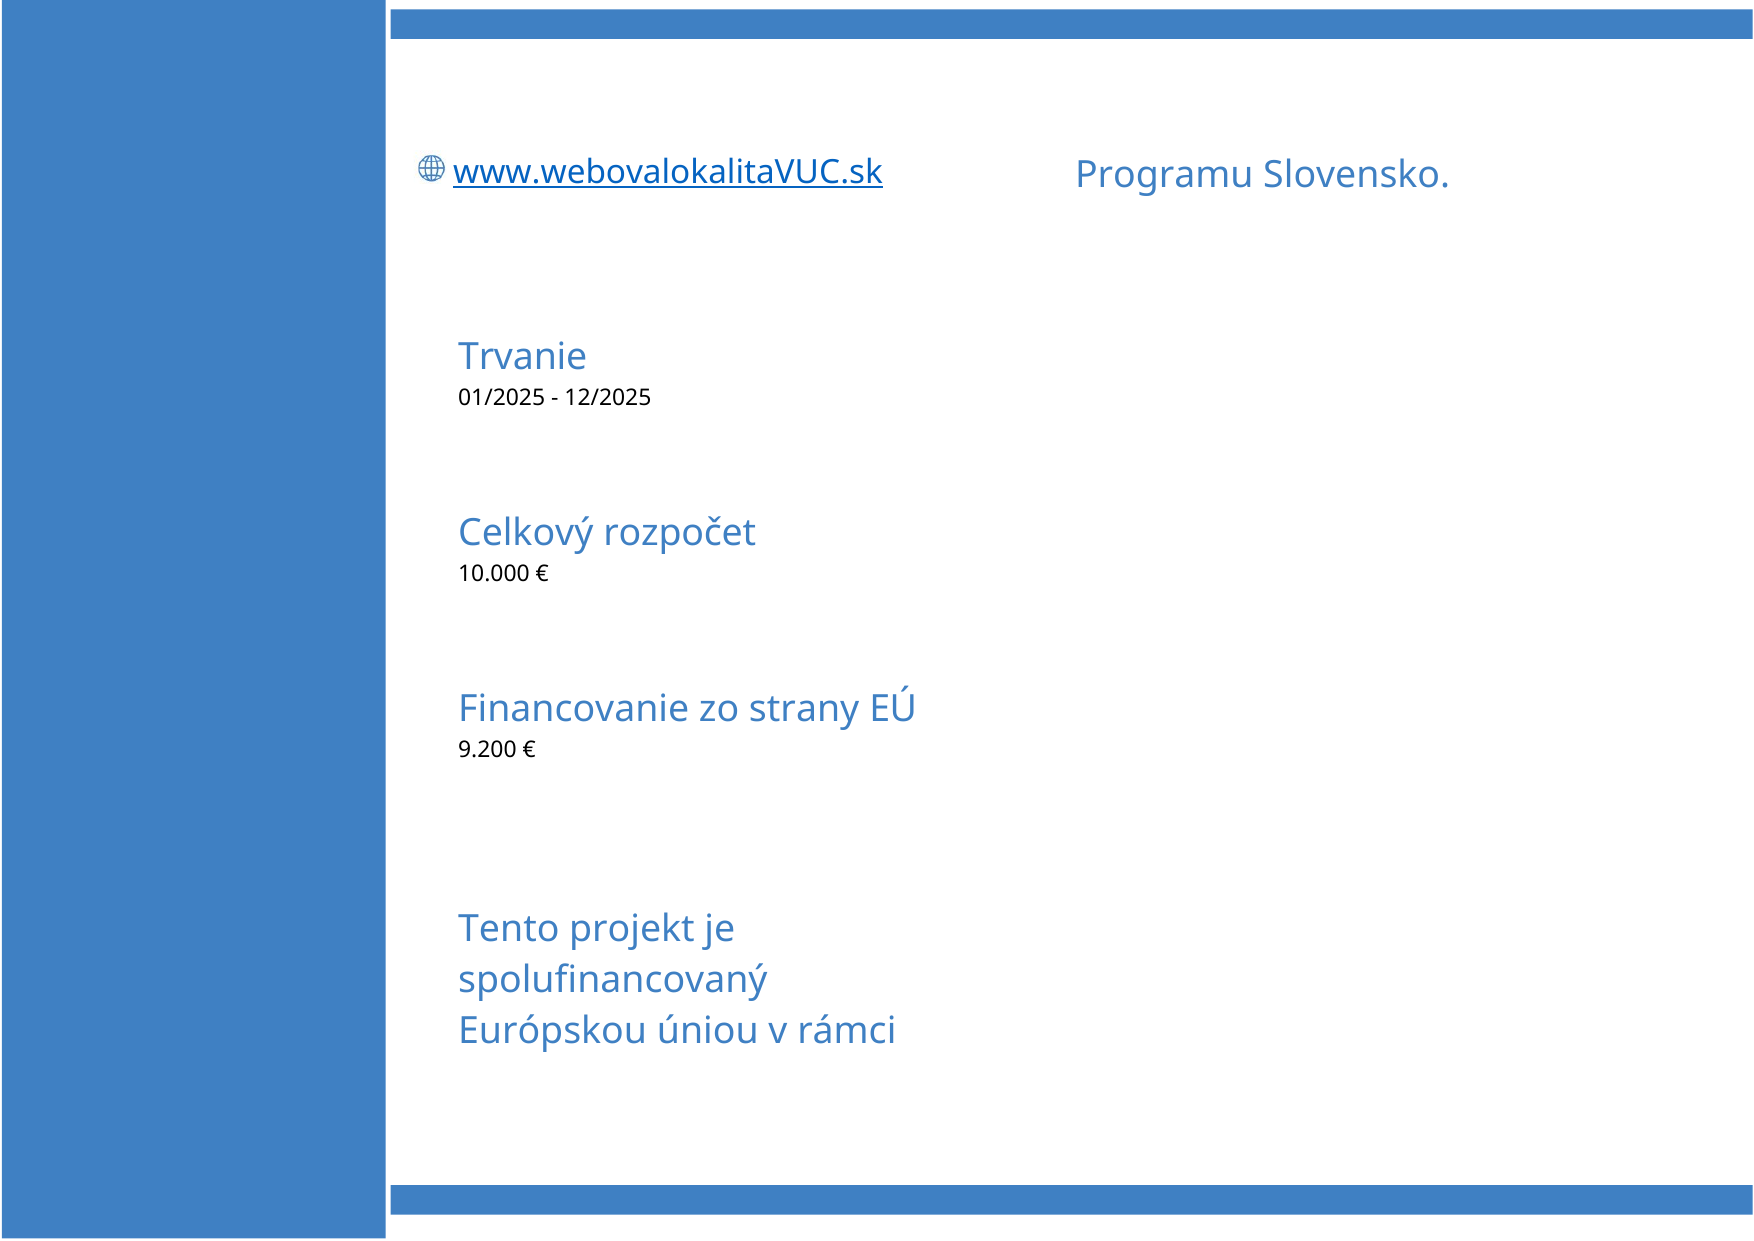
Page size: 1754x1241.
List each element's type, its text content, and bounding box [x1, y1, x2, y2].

text Tento projekt je spolufinancovaný Európskou úniou v rámci Programu Slovensko. [458, 901, 989, 1054]
text Celkový rozpočet [458, 505, 989, 556]
text Tento projekt je spolufinancovaný Európskou úniou v rámci Programu Slovensko. [1075, 148, 1606, 199]
text www.webovalokalitaVUC.sk [413, 148, 989, 193]
picture [413, 150, 447, 184]
text Financovanie zo strany EÚ [458, 682, 989, 733]
text Trvanie [458, 329, 989, 380]
